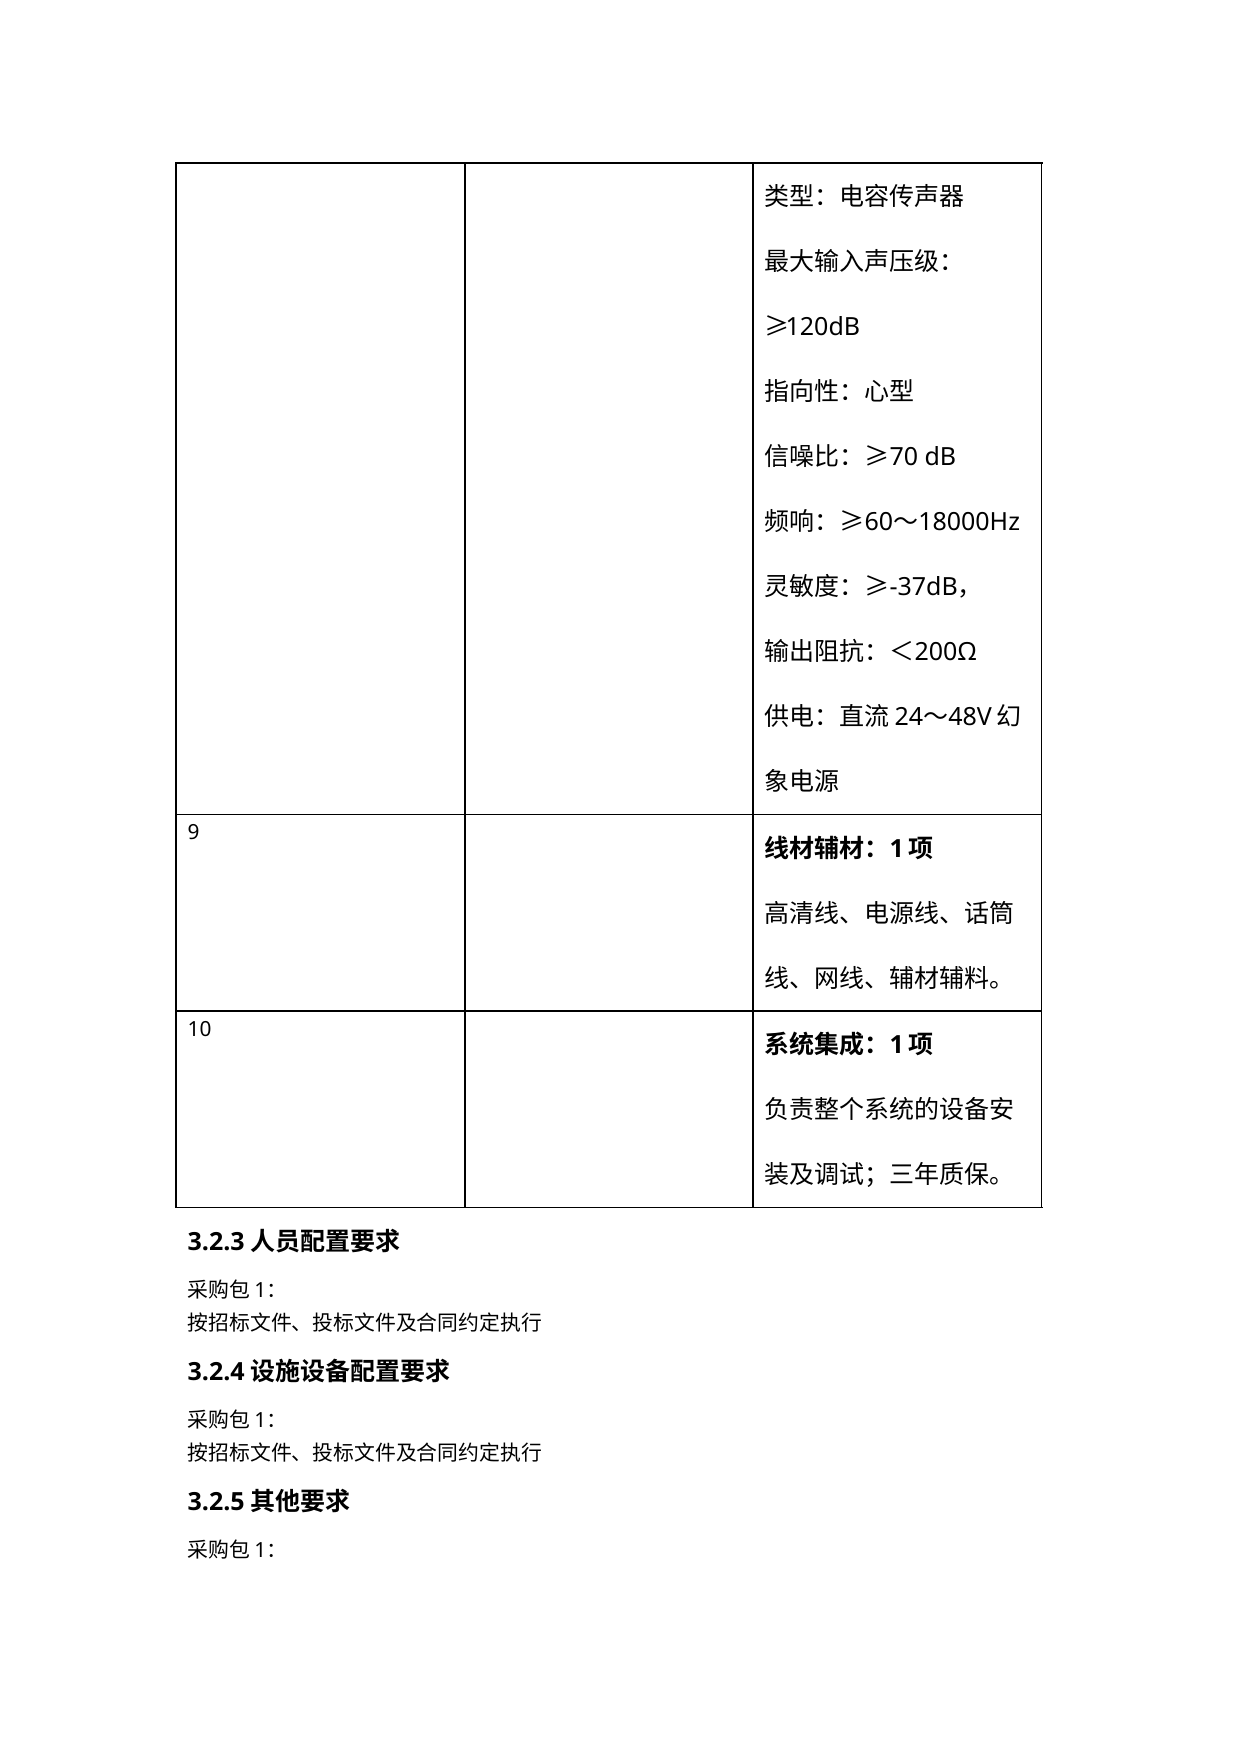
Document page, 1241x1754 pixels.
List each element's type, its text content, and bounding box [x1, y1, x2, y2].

table_cell 线材辅材：1项 高清线、电源线、话筒线、网线、辅材辅料。 [754, 815, 1041, 1010]
text 按招标文件、投标文件及合同约定执行 [187, 1436, 1053, 1468]
table_cell [466, 1012, 752, 1207]
table_cell 8 [177, 164, 464, 813]
table_cell [466, 815, 752, 1010]
table_cell 系统集成：1项 负责整个系统的设备安装及调试；三年质保。 [754, 1012, 1041, 1207]
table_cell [754, 164, 1041, 813]
table_cell [466, 164, 752, 813]
table_cell 9 [177, 815, 464, 1010]
text 3.2.3人员配置要求 [187, 1208, 1053, 1273]
text 采购包1： [187, 1273, 1053, 1306]
table_cell 10 [177, 1012, 464, 1207]
text 按招标文件、投标文件及合同约定执行 [187, 1306, 1053, 1338]
text 3.2.4设施设备配置要求 [187, 1338, 1053, 1403]
text 3.2.5其他要求 [187, 1468, 1053, 1533]
text 采购包1： [187, 1533, 1053, 1566]
text 采购包1： [187, 1403, 1053, 1436]
